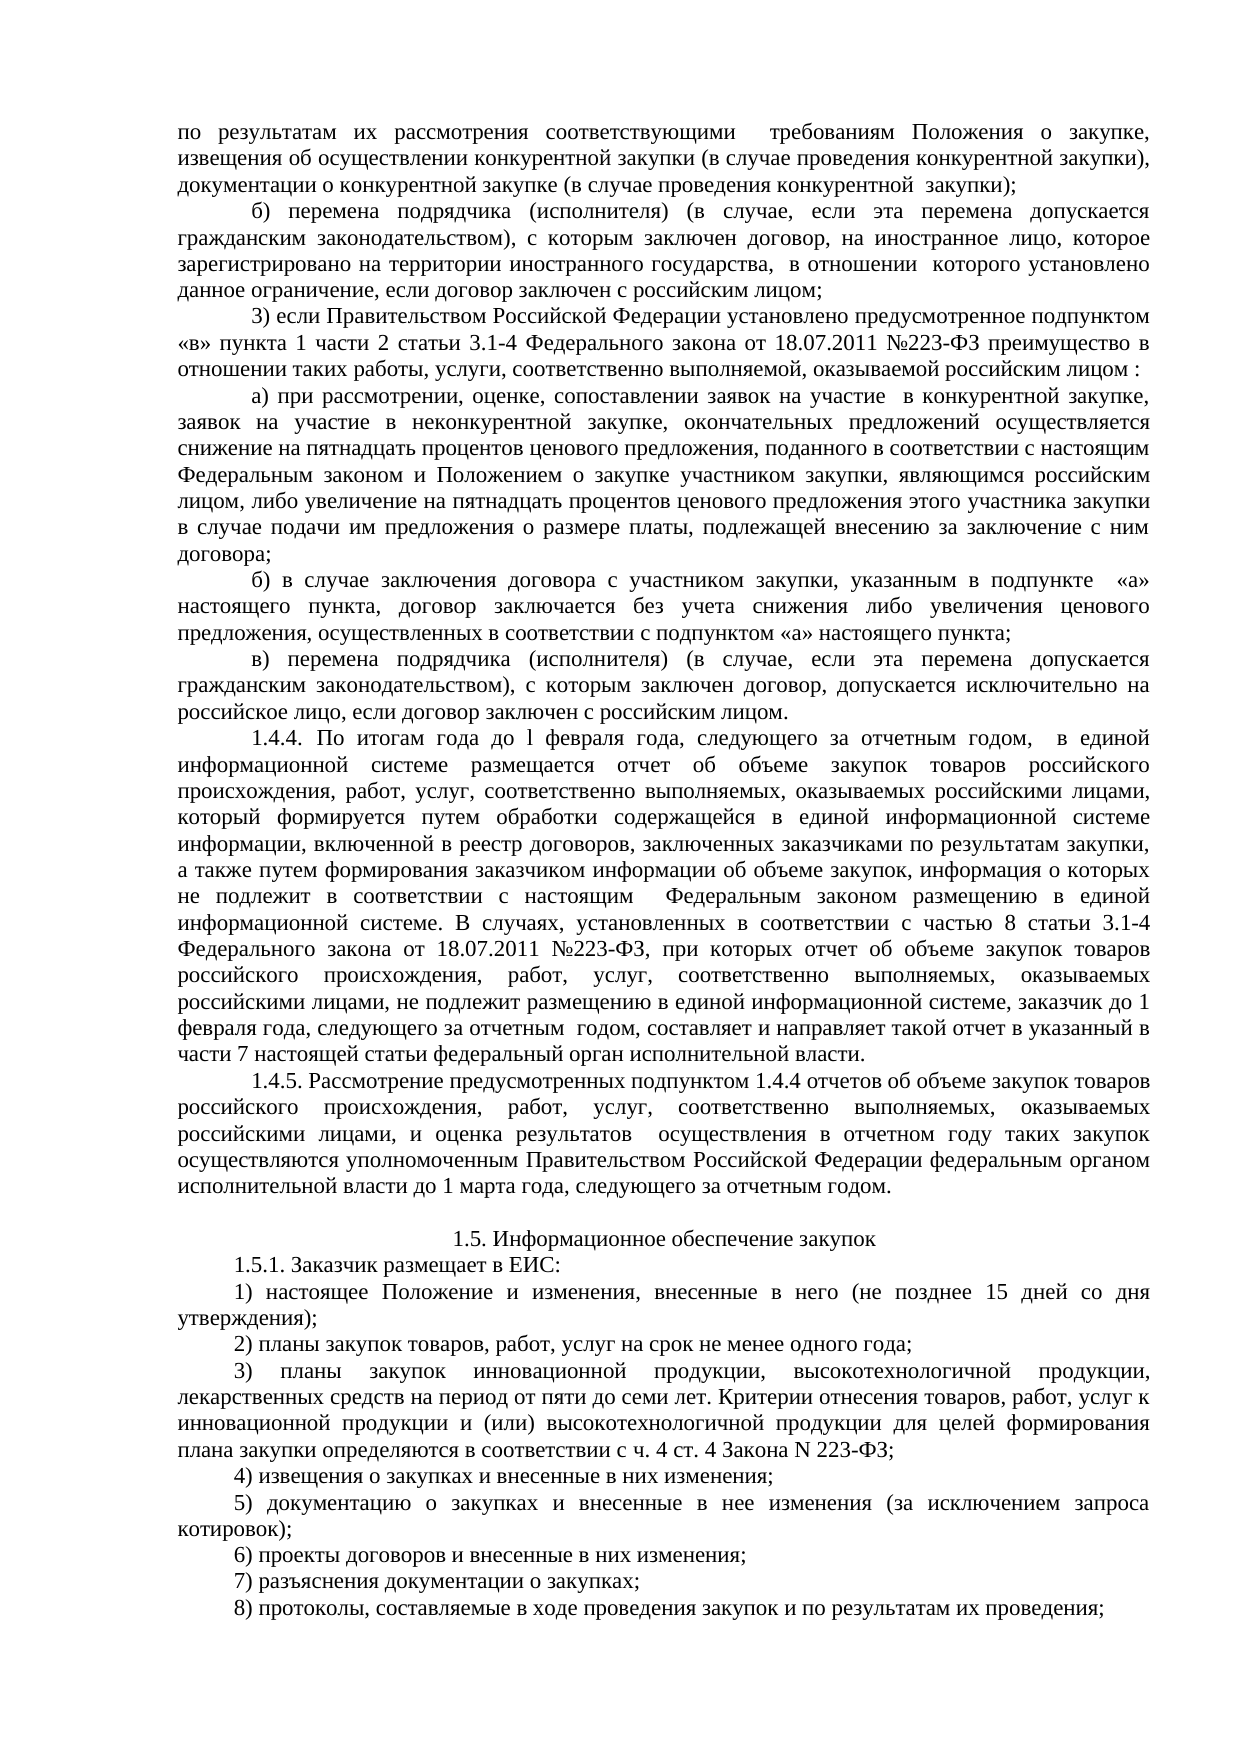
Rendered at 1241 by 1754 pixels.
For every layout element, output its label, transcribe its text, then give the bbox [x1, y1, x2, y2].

text 8) протоколы, составляемые в ходе проведения закупок и по результатам их проведения; [177, 1594, 1152, 1620]
text 1.4.5. Рассмотрение предусмотренных подпунктом 1.4.4 отчетов об объеме закупок товаров российского происхождения, работ, услуг, cooтветственнo выполняемых, оказываемых российскими лицами, и оценка результатов осуществления в отчетном году таких закупок осуществляются уполномоченным Правительством Российской Федерации федеральным органом исполнительной власти до 1 мapтa года, следующего за отчетным годом. [177, 1067, 1152, 1199]
text 1.4.4. По итогам года до l февраля года, следующего за отчетным годом, в единой информационной системе размещается отчет об объеме закупок товаров российского происхождения, работ, услуг, соответственно выполняемых, оказываемых российскими лицами, который формируется путем обработки содержащейся в единой информационной системе информации, включенной в реестр договоров, заключенных заказчиками по результатам закупки, а также путем формирования заказчиком информации об объеме закупок, информация о которых не подлежит в соответствии с настоящим Федеральным законом размещению в единой информационной системе. В случаях, установленных в соответствии с частью 8 статьи 3.1-4 Федерального закона от 18.07.2011 №223-ФЗ, при которых отчет об объеме закупок товаров российского происхождения, работ, услуг, соответственно выполняемых, оказываемых российскими лицами, не подлежит размещению в единой информационной системе, заказчик до 1 февраля года, следующего за отчетным годом, составляет и направляет такой отчет в указанный в части 7 настоящей статьи федеральный орган исполнительной власти. [177, 724, 1152, 1067]
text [177, 118, 1152, 197]
text 1) настоящее Положение и изменения, внесенные в него (не позднее 15 дней со дня утверждения); [177, 1278, 1152, 1330]
text 3) если Правительством Российской Федерации установлено предусмотренное подпунктом «в» пункта 1 части 2 статьи 3.1-4 Федерального закона от 18.07.2011 №223-ФЗ преимущество в отношении таких работы, услуги, соответственно выполняемой, оказываемой российским лицом : [177, 303, 1152, 382]
text 1.5.1. Заказчик размещает в ЕИС: [177, 1251, 1152, 1278]
text 2) планы закупок товаров, работ, услуг на срок не менее одного года; [177, 1330, 1152, 1357]
text 5) документацию о закупках и внесенные в нее изменения (за исключением запроса котировок); [177, 1488, 1152, 1541]
text в) перемена подрядчика (исполнителя) (в случае, если эта перемена допускается гражданским законодательством), с которым заключен договор, допускается исключительно на российское лицо, если договор заключен с российским лицом. [177, 645, 1152, 724]
text 3) планы закупок инновационной продукции, высокотехнологичной продукции, лекарственных средств на период от пяти до семи лет. Критерии отнесения товаров, работ, услуг к инновационной продукции и (или) высокотехнологичной продукции для целей формирования плана закупки определяются в соответствии с ч. 4 ст. 4 Закона N 223-ФЗ; [177, 1357, 1152, 1462]
text а) при рассмотрении, оценке, сопоставлении заявок на участие в конкурентной закупке, заявок на участие в неконкурентной закупке, окончательных предложений осуществляется снижение на пятнадцать процентов ценового предложения, поданного в соответствии с настоящим Федеральным законом и Положением о закупке участником закупки, являющимся российским лицом, либо увеличение на пятнадцать процентов ценового предложения этого участника закупки в случае подачи им предложения о размере платы, подлежащей внесению за заключение с ним договора; [177, 382, 1152, 566]
text 6) проекты договоров и внесенные в них изменения; [177, 1541, 1152, 1568]
text 4) извещения о закупках и внесенные в них изменения; [177, 1462, 1152, 1488]
text б) перемена подрядчика (исполнителя) (в случае, ecли эта перемена допускается гражданским законодательством), с которым заключен договор, на иностраннoe лицо, которое зарегистрировано на территории иностранного государства, в отношении которого установлено данное ограничение, если договор заключен с российским лицом; [177, 197, 1152, 303]
text 7) разъяснения документации о закупках; [177, 1568, 1152, 1594]
text 1.5. Информационное обеспечение закупок [177, 1225, 1152, 1251]
text б) в случае заключения договора с участником закупки, указанным в подпункте «а» настоящего пункта, договор заключается без учета снижения либо увеличения ценового предложения, осуществленных в соответствии с подпунктом «а» настоящего пункта; [177, 566, 1152, 645]
